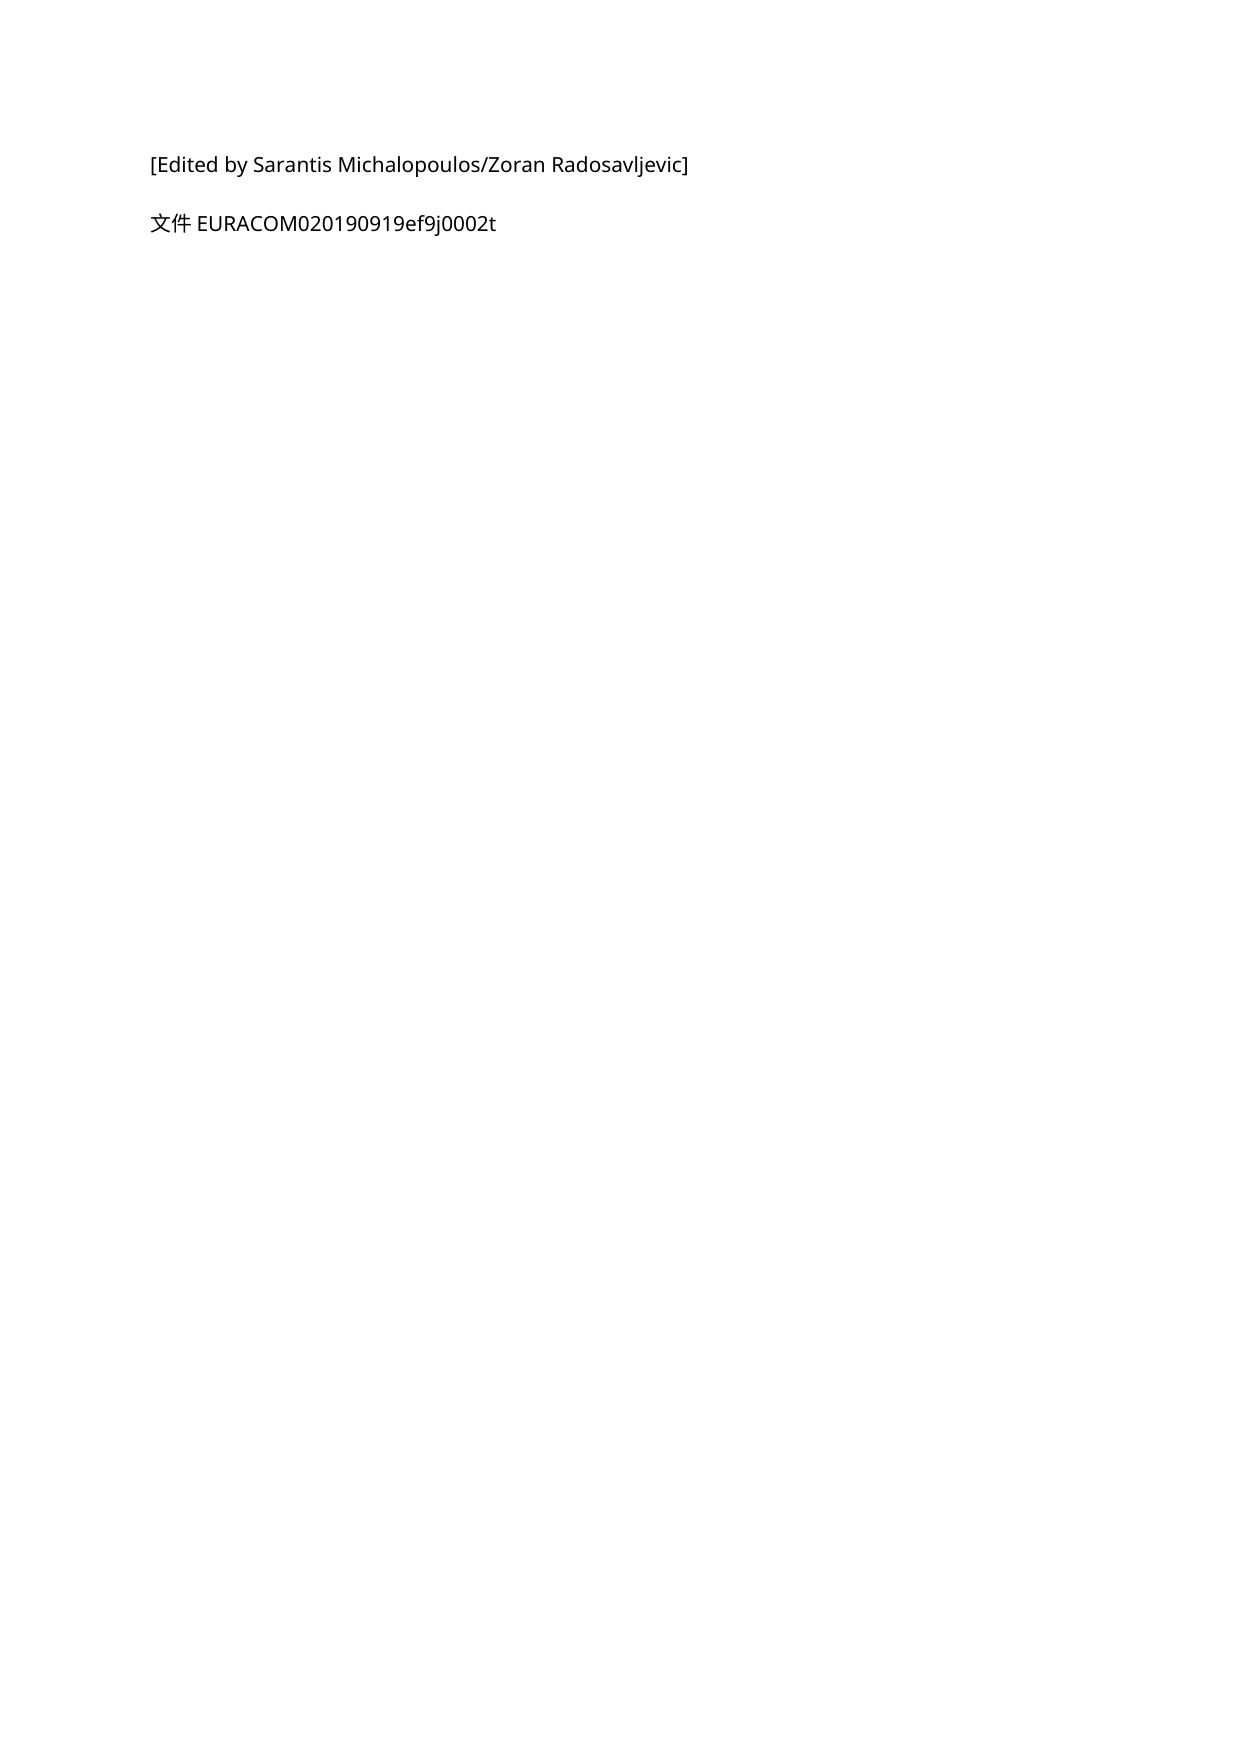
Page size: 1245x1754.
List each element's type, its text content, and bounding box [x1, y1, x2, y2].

text 文件 EURACOM020190919ef9j0002t [150, 207, 1095, 237]
text [Edited by Sarantis Michalopoulos/Zoran Radosavljevic] [150, 150, 1095, 178]
